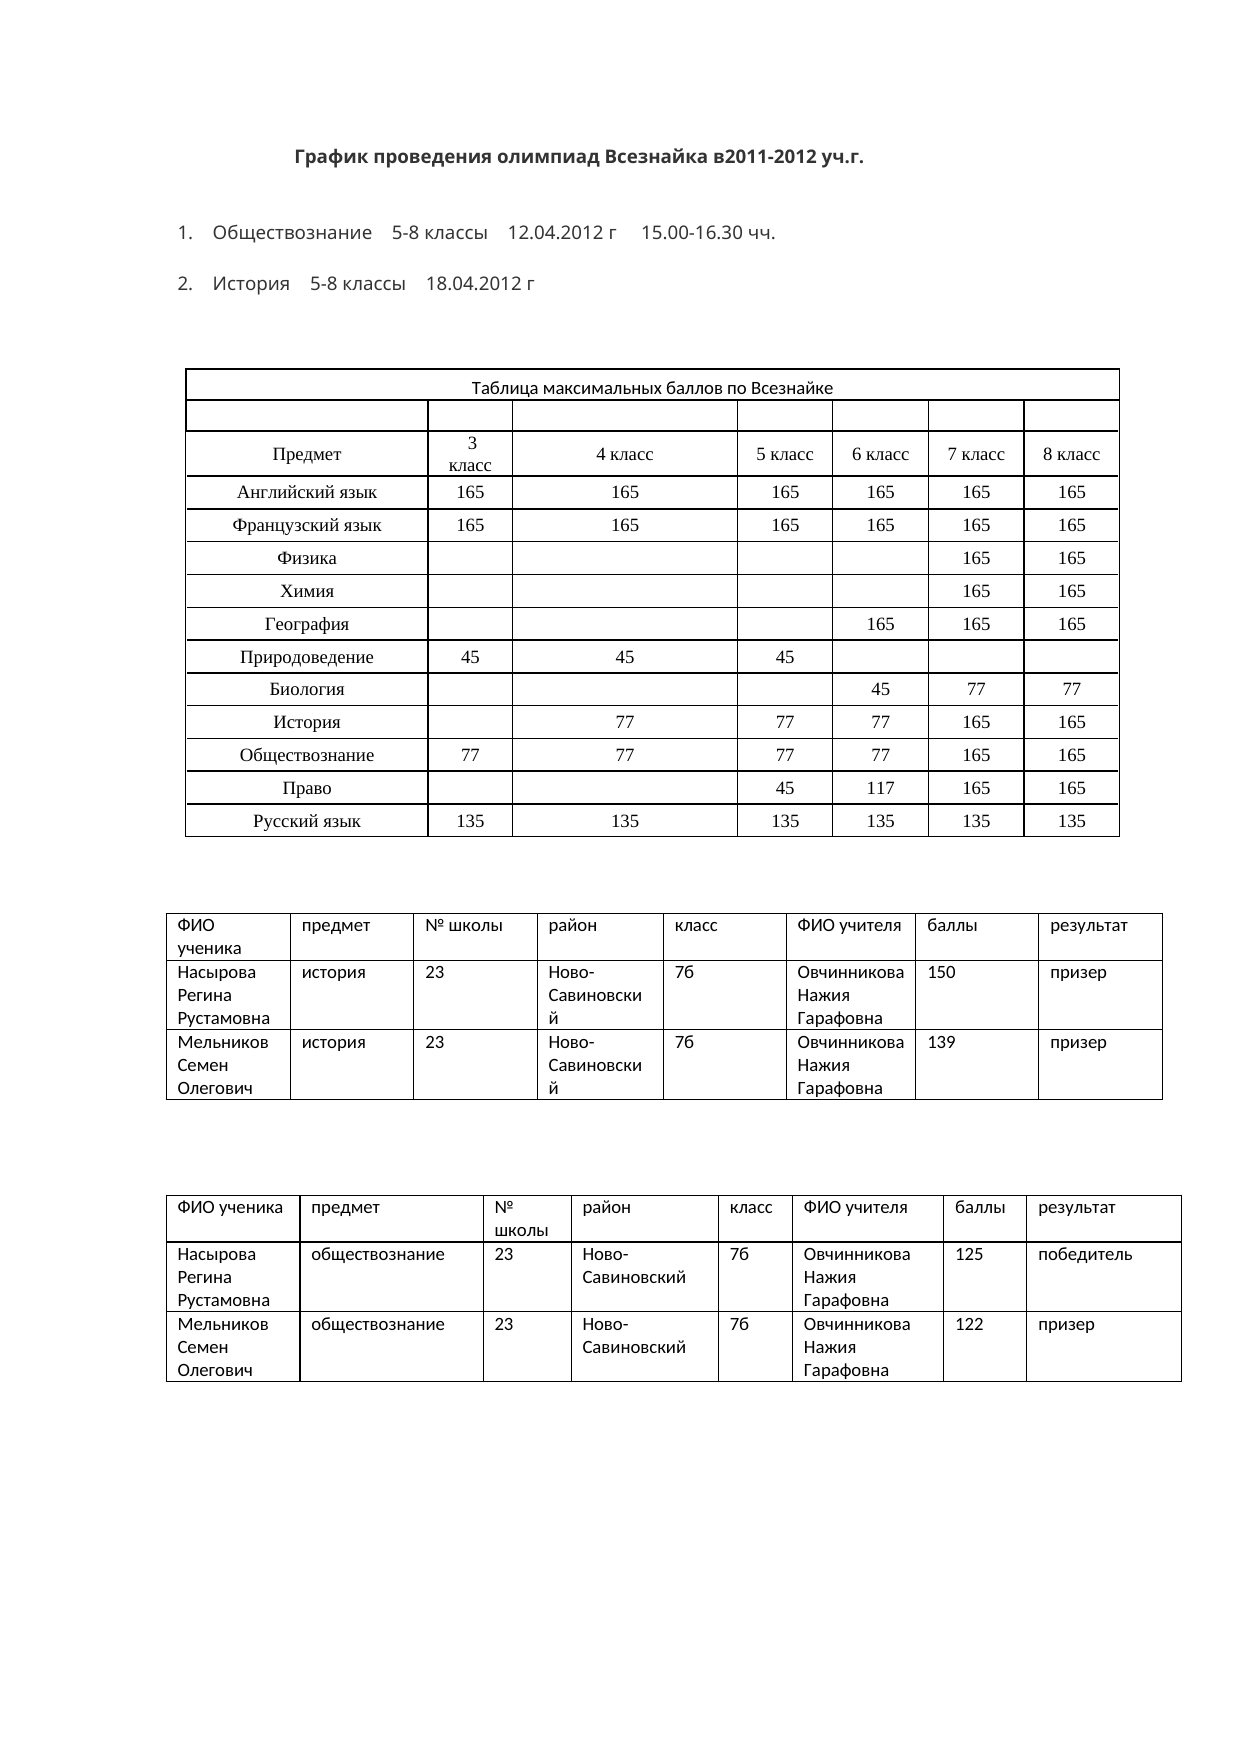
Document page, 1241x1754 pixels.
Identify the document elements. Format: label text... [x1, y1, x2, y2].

table_cell [513, 401, 737, 430]
table_cell 7б [664, 961, 786, 1029]
table_header № школы [484, 1196, 571, 1241]
table_cell 165 [929, 575, 1023, 606]
table_header результат [1039, 914, 1162, 959]
table_cell 77 [833, 706, 928, 738]
table_cell Русский язык [186, 804, 427, 836]
table_cell 165 [1025, 606, 1119, 639]
table_cell 77 [929, 674, 1023, 705]
table_cell [429, 608, 512, 639]
table_header Таблица максимальных баллов по Всезнайке [187, 370, 1119, 399]
table_cell 77 [513, 739, 737, 770]
table_cell 165 [929, 706, 1023, 738]
table_cell 3 класс [429, 432, 512, 475]
table_cell Французский язык [186, 509, 427, 541]
table_cell [833, 401, 928, 430]
table_cell 23 [484, 1312, 571, 1381]
table_header предмет [291, 914, 413, 959]
table_header № школы [414, 914, 537, 959]
table_cell [929, 401, 1023, 430]
table_cell история [291, 961, 413, 1029]
table_cell 139 [916, 1030, 1038, 1099]
table_cell География [186, 608, 427, 639]
table_cell 135 [513, 805, 737, 836]
table_cell Биология [186, 673, 427, 705]
table_cell 165 [1025, 475, 1119, 508]
table_cell 45 [738, 641, 832, 672]
table_cell 125 [944, 1243, 1026, 1311]
table_cell [833, 542, 928, 573]
table_cell [1025, 401, 1119, 430]
table_cell 77 [738, 739, 832, 770]
table_header ФИО ученика [167, 914, 290, 959]
table_cell Ново-Савиновский [538, 961, 663, 1029]
table_cell 7б [719, 1243, 792, 1311]
table_cell [429, 772, 512, 803]
table_cell обществознание [301, 1243, 483, 1311]
table_cell 135 [929, 805, 1023, 836]
table_cell победитель [1027, 1243, 1181, 1311]
table_cell Ново-Савиновский [572, 1312, 718, 1381]
table_header район [538, 914, 663, 959]
table_header результат [1027, 1196, 1181, 1241]
table_cell 165 [513, 477, 737, 508]
table_cell 23 [414, 1030, 537, 1099]
table_header баллы [944, 1196, 1026, 1241]
table_cell 77 [513, 706, 737, 738]
table_cell Английский язык [186, 476, 427, 508]
table_cell 77 [833, 739, 928, 770]
table_cell Ново-Савиновский [538, 1030, 663, 1099]
table_cell призер [1039, 1030, 1162, 1099]
table_cell 8 класс [1025, 430, 1119, 475]
table_header класс [719, 1196, 792, 1241]
table_cell Природоведение [186, 640, 427, 672]
table_cell 165 [833, 608, 928, 639]
table_cell [738, 674, 832, 705]
text График проведения олимпиад Всезнайка в2011-2012 уч.г. [177, 143, 1152, 169]
table_cell 117 [833, 772, 928, 803]
table_cell 135 [833, 805, 928, 836]
table_cell 165 [1025, 738, 1119, 770]
table_cell 165 [1025, 541, 1119, 573]
table_cell 135 [738, 805, 832, 836]
table_cell 165 [833, 477, 928, 508]
table_cell 165 [738, 510, 832, 541]
table_header ФИО ученика [167, 1196, 299, 1241]
table_cell [187, 401, 427, 430]
table_header ФИО учителя [793, 1196, 943, 1241]
table_cell [929, 641, 1023, 672]
table_cell История [186, 706, 427, 738]
table_cell обществознание [301, 1312, 483, 1381]
table_cell 45 [513, 641, 737, 672]
table_cell 5 класс [738, 432, 832, 475]
table_cell Насырова Регина Рустамовна [167, 1243, 299, 1311]
table_header предмет [301, 1196, 483, 1241]
table_cell [1025, 639, 1119, 672]
table_cell [513, 772, 737, 803]
table_cell 77 [429, 739, 512, 770]
table_cell Физика [186, 542, 427, 573]
table_cell 165 [1025, 770, 1119, 803]
table_cell 165 [1025, 574, 1119, 606]
table_cell 165 [513, 510, 737, 541]
table_cell 165 [929, 542, 1023, 573]
table_cell Предмет [186, 432, 427, 475]
table_cell 165 [1025, 508, 1119, 541]
table_cell 77 [1025, 672, 1119, 705]
table_cell [833, 575, 928, 606]
table_header класс [664, 914, 786, 959]
table_cell [429, 401, 512, 430]
table_cell 165 [738, 477, 832, 508]
table_cell [513, 608, 737, 639]
table_cell 7 класс [929, 432, 1023, 475]
table_cell 165 [929, 510, 1023, 541]
table_cell Право [186, 771, 427, 803]
table_cell [429, 542, 512, 573]
table_cell 165 [929, 608, 1023, 639]
table_cell 45 [833, 674, 928, 705]
table_cell 45 [738, 772, 832, 803]
table_cell 45 [429, 641, 512, 672]
text 1. Обществознание 5-8 классы 12.04.2012 г 15.00-16.30 чч. 2. История 5-8 классы 18.04.2012 г [177, 194, 1152, 296]
table_cell 7б [719, 1312, 792, 1381]
table_cell [429, 575, 512, 606]
table_cell [429, 706, 512, 738]
table_cell Обществознание [186, 739, 427, 770]
table_cell 7б [664, 1030, 786, 1099]
table_cell [738, 608, 832, 639]
table_cell 165 [929, 477, 1023, 508]
table_cell призер [1039, 961, 1162, 1029]
table_cell [738, 575, 832, 606]
table_cell [429, 674, 512, 705]
table_header баллы [916, 914, 1038, 959]
table_cell история [291, 1030, 413, 1099]
table_cell 165 [929, 772, 1023, 803]
table_cell Ново-Савиновский [572, 1243, 718, 1311]
table_cell 165 [833, 510, 928, 541]
table_cell 135 [1025, 803, 1119, 836]
table_cell Овчинникова Нажия Гарафовна [787, 961, 915, 1029]
table_cell Овчинникова Нажия Гарафовна [787, 1030, 915, 1099]
table_cell Химия [186, 575, 427, 606]
table_cell 77 [738, 706, 832, 738]
table_cell Овчинникова Нажия Гарафовна [793, 1312, 943, 1381]
table_cell 122 [944, 1312, 1026, 1381]
table_cell [513, 674, 737, 705]
table_cell Мельников Семен Олегович [167, 1312, 299, 1381]
table_cell 23 [414, 961, 537, 1029]
table_cell [513, 542, 737, 573]
table_cell Мельников Семен Олегович [167, 1030, 290, 1099]
table_cell 165 [929, 739, 1023, 770]
table_cell [738, 542, 832, 573]
table_cell 165 [1025, 705, 1119, 738]
table_cell 23 [484, 1243, 571, 1311]
table_cell 4 класс [513, 432, 737, 475]
table_cell призер [1027, 1312, 1181, 1381]
table_cell Насырова Регина Рустамовна [167, 961, 290, 1029]
table_cell [738, 401, 832, 430]
table_cell [833, 641, 928, 672]
table_cell 135 [429, 805, 512, 836]
table_cell 165 [429, 510, 512, 541]
table_header район [572, 1196, 718, 1241]
table_cell 150 [916, 961, 1038, 1029]
table_cell 165 [429, 477, 512, 508]
table_cell Овчинникова Нажия Гарафовна [793, 1243, 943, 1311]
table_cell [513, 575, 737, 606]
table_header ФИО учителя [787, 914, 915, 959]
table_cell 6 класс [833, 432, 928, 475]
